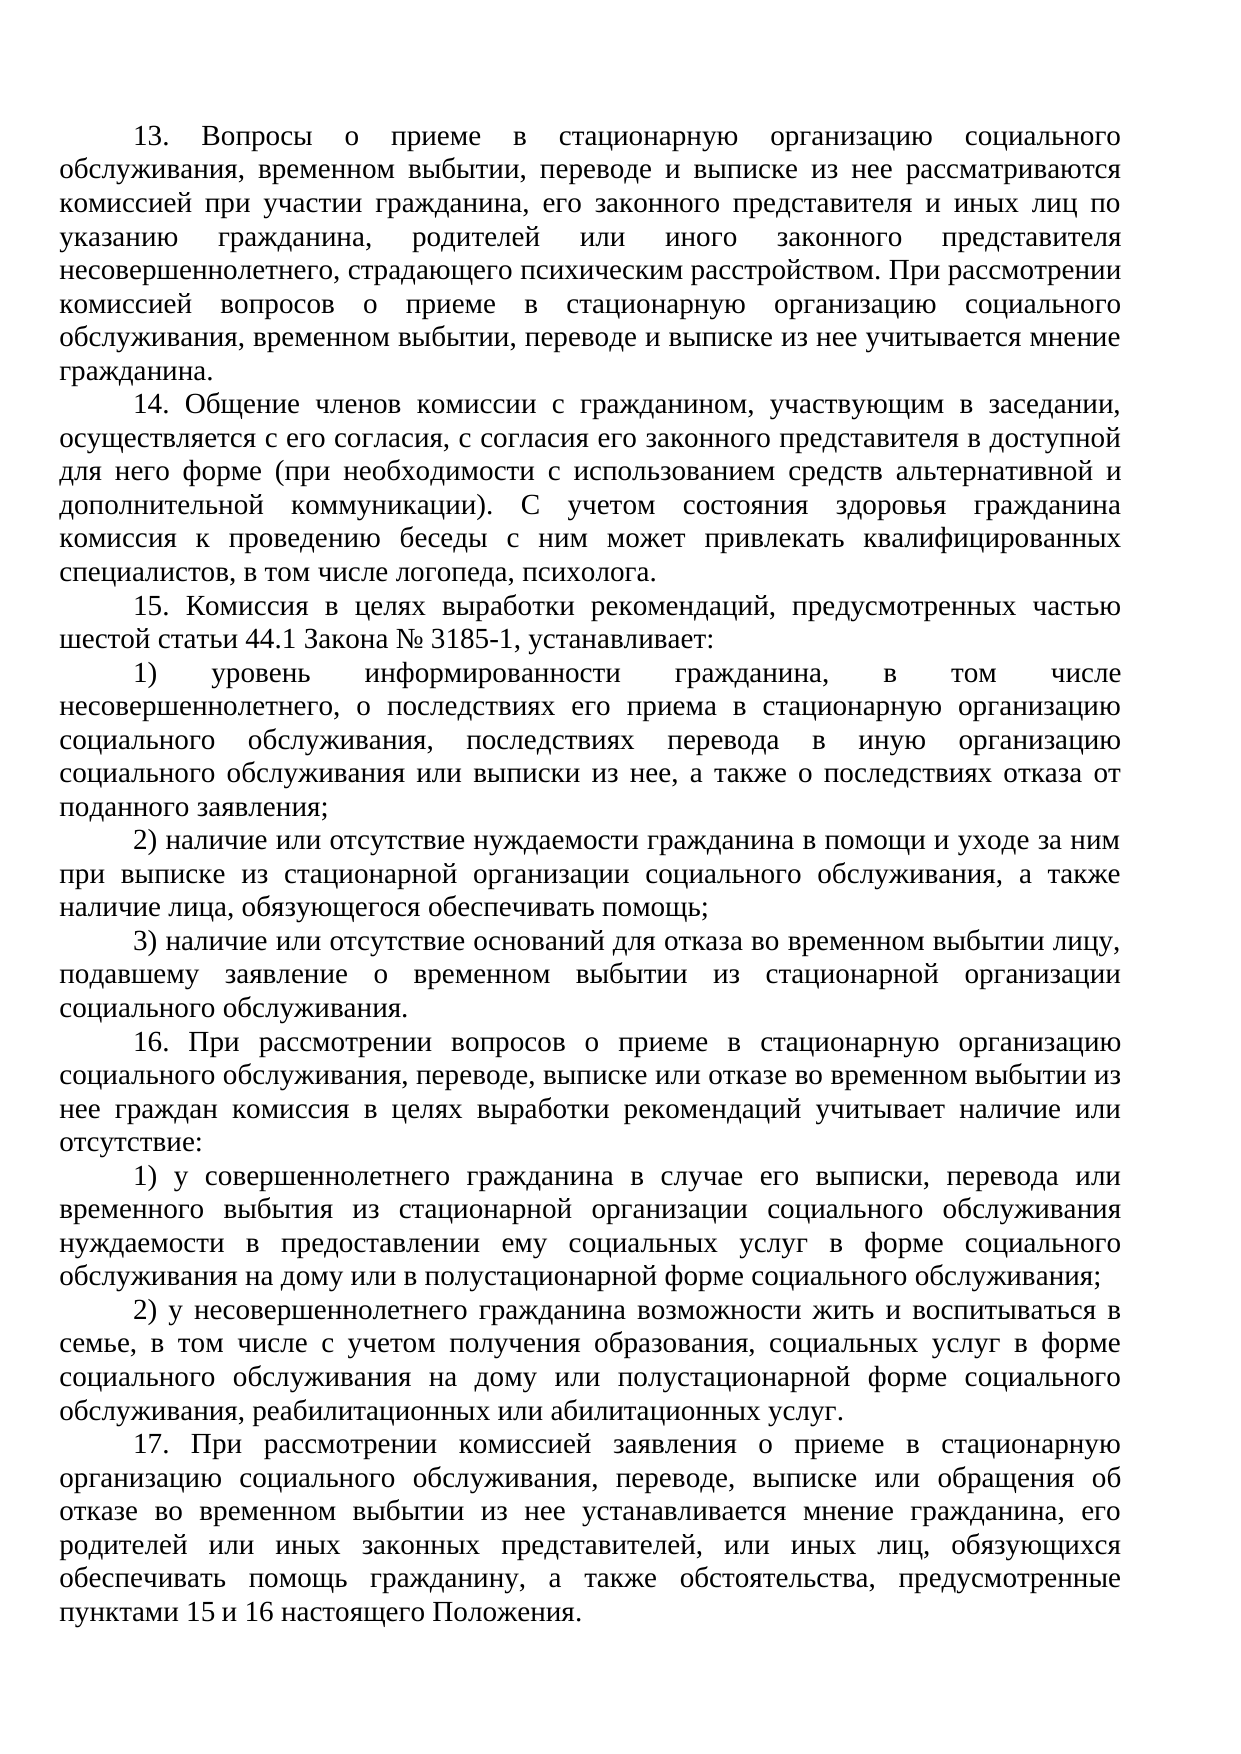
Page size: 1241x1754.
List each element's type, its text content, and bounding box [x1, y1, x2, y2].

text 16. При рассмотрении вопросов о приеме в стационарную организацию социального обслуживания, переводе, выписке или отказе во временном выбытии из нее граждан комиссия в целях выработки рекомендаций учитывает наличие или отсутствие: [59, 1024, 1122, 1158]
text 1) уровень информированности гражданина, в том числе несовершеннолетнего, о последствиях его приема в стационарную организацию социального обслуживания, последствиях перевода в иную организацию социального обслуживания или выписки из нее, а также о последствиях отказа от поданного заявления; [59, 655, 1122, 822]
text 13. Вопросы о приеме в стационарную организацию социального обслуживания, временном выбытии, переводе и выписке из нее рассматриваются комиссией при участии гражданина, его законного представителя и иных лиц по указанию гражданина, родителей или иного законного представителя несовершеннолетнего, страдающего психическим расстройством. При рассмотрении комиссией вопросов о приеме в стационарную организацию социального обслуживания, временном выбытии, переводе и выписке из нее учитывается мнение гражданина. [59, 118, 1122, 386]
text 15. Комиссия в целях выработки рекомендаций, предусмотренных частью шестой статьи 44.1 Закона № 3185-1, устанавливает: [59, 588, 1122, 655]
text 14. Общение членов комиссии с гражданином, участвующим в заседании, осуществляется с его согласия, с согласия его законного представителя в доступной для него форме (при необходимости с использованием средств альтернативной и дополнительной коммуникации). С учетом состояния здоровья гражданина комиссия к проведению беседы с ним может привлекать квалифицированных специалистов, в том числе логопеда, психолога. [59, 386, 1122, 588]
text 2) у несовершеннолетнего гражданина возможности жить и воспитываться в семье, в том числе с учетом получения образования, социальных услуг в форме социального обслуживания на дому или полустационарной форме социального обслуживания, реабилитационных или абилитационных услуг. [59, 1292, 1122, 1426]
text 1) у совершеннолетнего гражданина в случае его выписки, перевода или временного выбытия из стационарной организации социального обслуживания нуждаемости в предоставлении ему социальных услуг в форме социального обслуживания на дому или в полустационарной форме социального обслуживания; [59, 1158, 1122, 1292]
text 17. При рассмотрении комиссией заявления о приеме в стационарную организацию социального обслуживания, переводе, выписке или обращения об отказе во временном выбытии из нее устанавливается мнение гражданина, его родителей или иных законных представителей, или иных лиц, обязующихся обеспечивать помощь гражданину, а также обстоятельства, предусмотренные пунктами 15 и 16 настоящего Положения. [59, 1426, 1122, 1627]
text 2) наличие или отсутствие нуждаемости гражданина в помощи и уходе за ним при выписке из стационарной организации социального обслуживания, а также наличие лица, обязующегося обеспечивать помощь; [59, 822, 1122, 923]
text 3) наличие или отсутствие оснований для отказа во временном выбытии лицу, подавшему заявление о временном выбытии из стационарной организации социального обслуживания. [59, 923, 1122, 1024]
